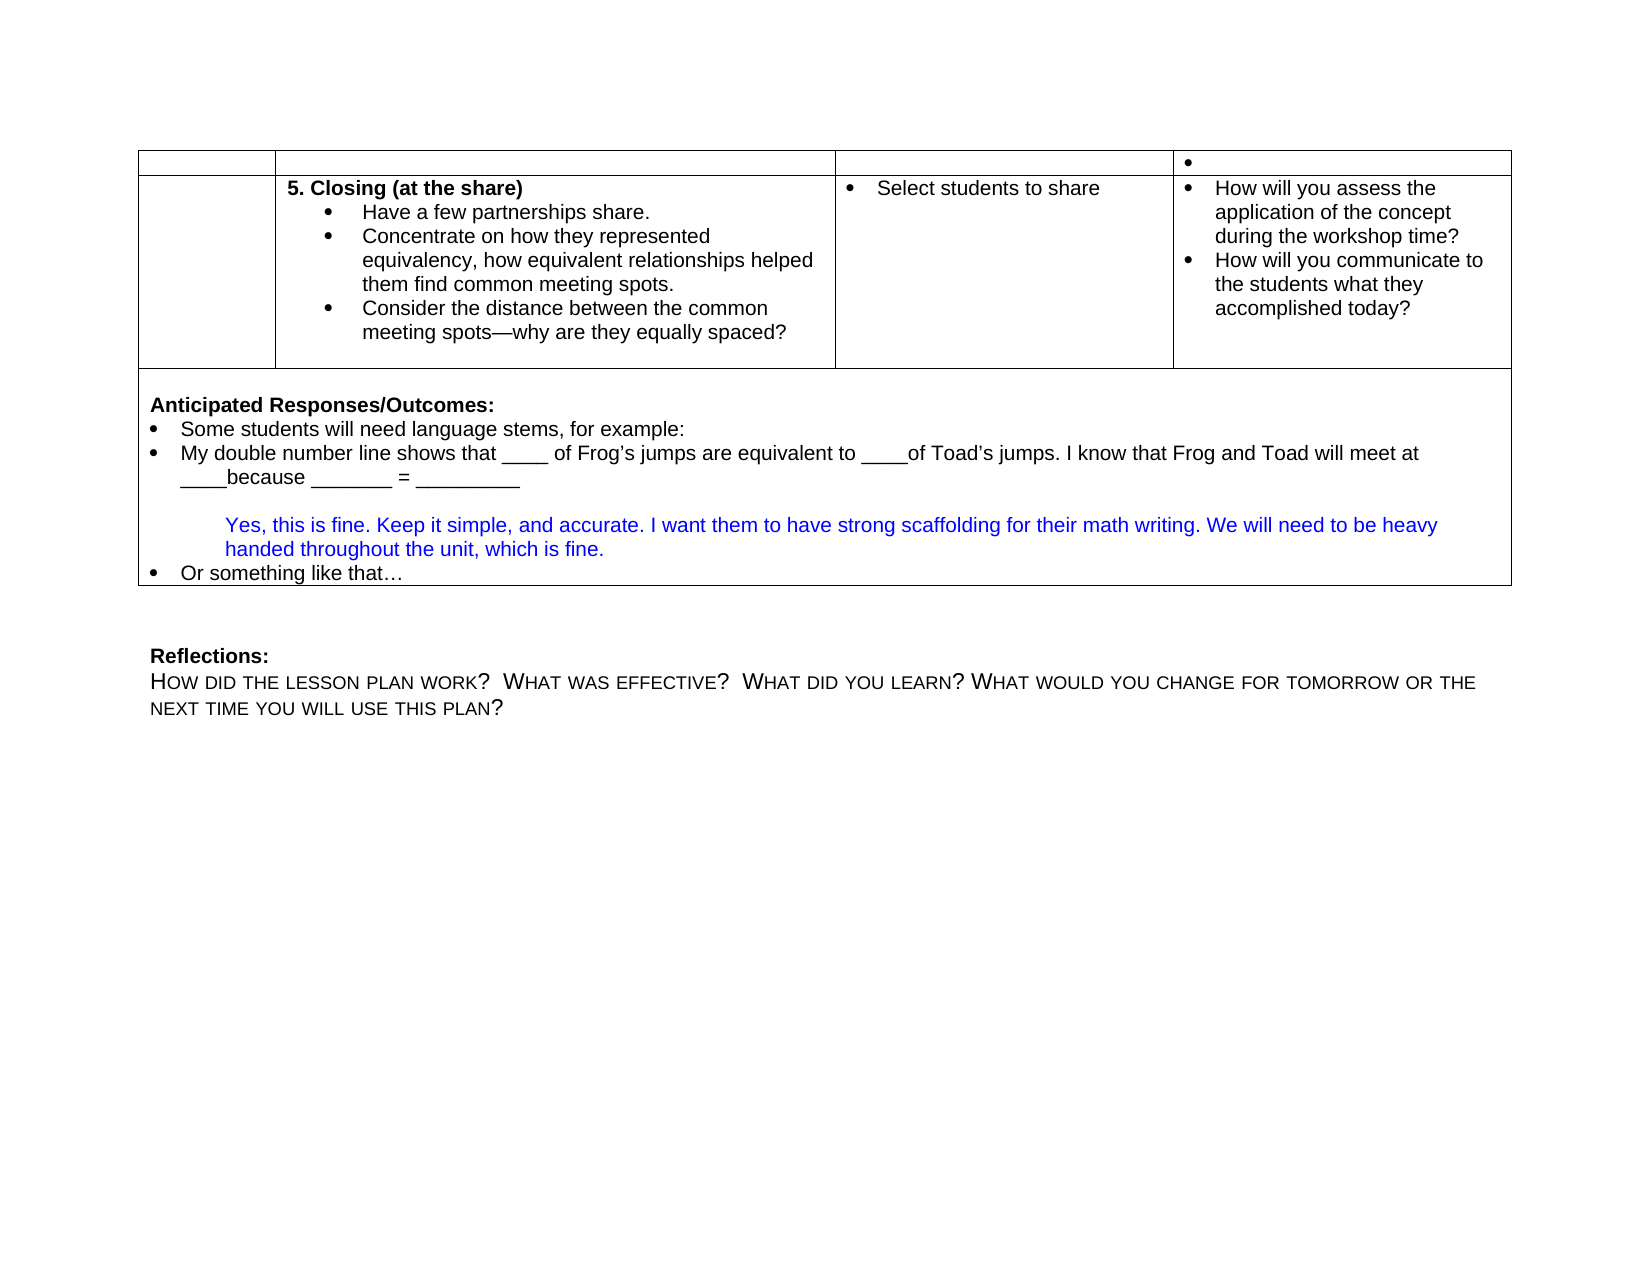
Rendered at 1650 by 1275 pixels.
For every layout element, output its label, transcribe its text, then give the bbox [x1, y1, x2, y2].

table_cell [1174, 151, 1511, 175]
table_cell [139, 176, 275, 368]
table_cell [276, 151, 835, 175]
text Reflections: [150, 644, 1500, 668]
table_cell Select students to share [836, 176, 1173, 368]
text How did the lesson plan work? What was effective? What did you learn? What would you change for tomorrow or the next time you will use this plan? [150, 668, 1500, 720]
table_cell How will you assess the application of the concept during the workshop time? How will you communicate to the students what they accomplished today? [1174, 176, 1511, 368]
table_cell Anticipated Responses/Outcomes: Some students will need language stems, for example: My double number line shows that ____ of Frog’s jumps are equivalent to ____of Toad’s jumps. I know that Frog and Toad will meet at ____because _______ = _________ Yes, this is fine. Keep it simple, and accurate. I want them to have strong scaffolding for their math writing. We will need to be heavy handed throughout the unit, which is fine. Or something like that… [139, 369, 1511, 585]
table_cell 5. Closing (at the share) Have a few partnerships share. Concentrate on how they represented equivalency, how equivalent relationships helped them find common meeting spots. Consider the distance between the common meeting spots—why are they equally spaced? [276, 176, 835, 368]
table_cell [836, 151, 1173, 175]
table_cell [139, 151, 275, 175]
